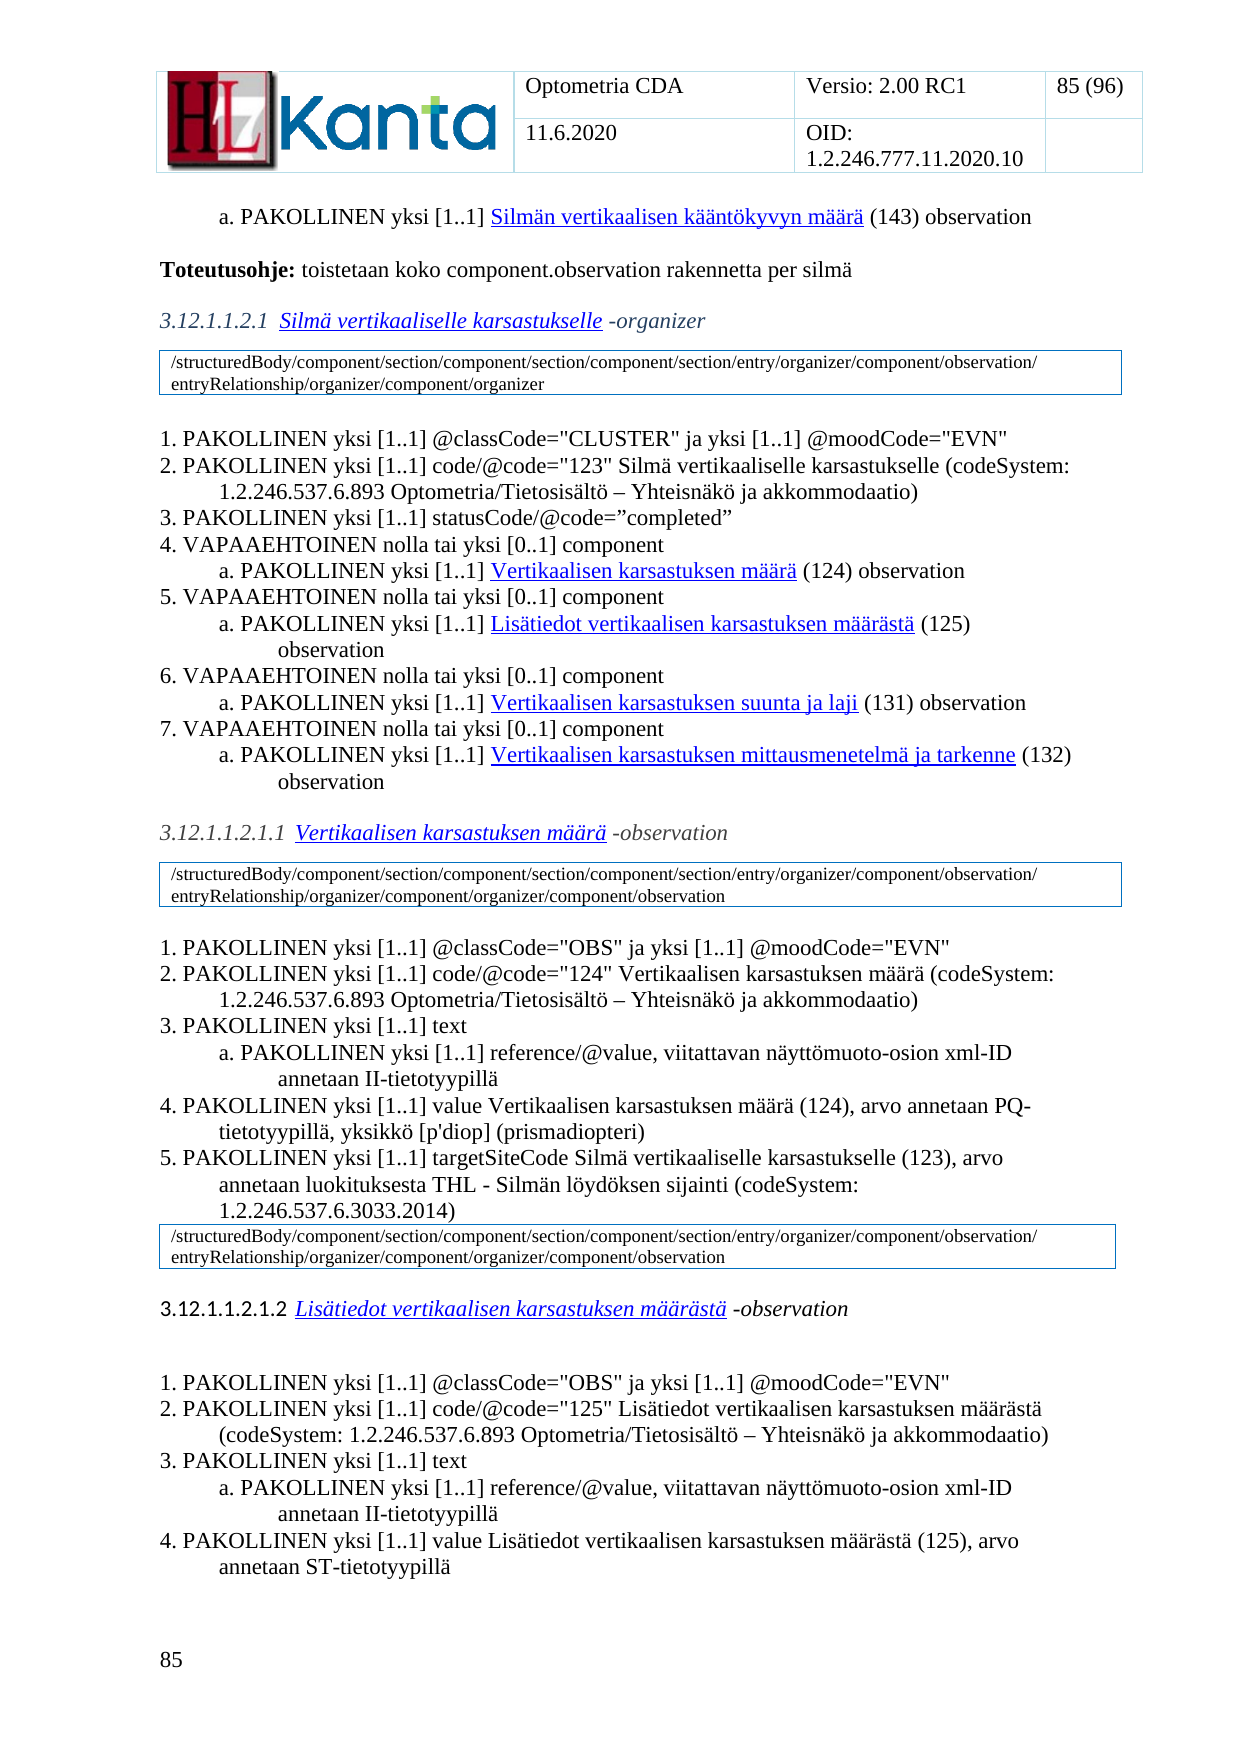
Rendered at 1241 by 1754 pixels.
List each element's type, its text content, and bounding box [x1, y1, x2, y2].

text a. PAKOLLINEN yksi [1..1] Silmän vertikaalisen kääntökyvyn määrä (143) observation [218, 203, 1081, 229]
text 1. PAKOLLINEN yksi [1..1] @classCode="CLUSTER" ja yksi [1..1] @moodCode="EVN" [159, 425, 1081, 452]
text Toteutusohje: toistetaan koko component.observation rakennetta per silmä [159, 256, 1081, 282]
subtitle Silmä vertikaaliselle karsastukselle -organizer [159, 307, 1081, 333]
text 4. PAKOLLINEN yksi [1..1] value Vertikaalisen karsastuksen määrä (124), arvo annetaan PQ-tietotyypillä, yksikkö [p'diop] (prismadiopteri) [159, 1092, 1081, 1144]
text 7. VAPAAEHTOINEN nolla tai yksi [0..1] component [159, 715, 1081, 742]
text a. PAKOLLINEN yksi [1..1] reference/@value, viitattavan näyttömuoto-osion xml-ID annetaan II-tietotyypillä [218, 1039, 1081, 1092]
text a. PAKOLLINEN yksi [1..1] Vertikaalisen karsastuksen määrä (124) observation [218, 557, 1081, 583]
text 1. PAKOLLINEN yksi [1..1] @classCode="OBS" ja yksi [1..1] @moodCode="EVN" [159, 933, 1081, 960]
text 4. VAPAAEHTOINEN nolla tai yksi [0..1] component [159, 531, 1081, 557]
subtitle Vertikaalisen karsastuksen määrä -observation [159, 819, 1081, 846]
subtitle Lisätiedot vertikaalisen karsastuksen määrästä -observation [159, 1294, 1081, 1322]
text 2. PAKOLLINEN yksi [1..1] code/@code="125" Lisätiedot vertikaalisen karsastuksen määrästä (codeSystem: 1.2.246.537.6.893 Optometria/Tietosisältö – Yhteisnäkö ja akkommodaatio) [159, 1395, 1081, 1448]
text a. PAKOLLINEN yksi [1..1] reference/@value, viitattavan näyttömuoto-osion xml-ID annetaan II-tietotyypillä [218, 1474, 1081, 1527]
text a. PAKOLLINEN yksi [1..1] Lisätiedot vertikaalisen karsastuksen määrästä (125) observation [218, 610, 1081, 662]
text 2. PAKOLLINEN yksi [1..1] code/@code="123" Silmä vertikaaliselle karsastukselle (codeSystem: 1.2.246.537.6.893 Optometria/Tietosisältö – Yhteisnäkö ja akkommodaatio) [159, 452, 1081, 504]
text a. PAKOLLINEN yksi [1..1] Vertikaalisen karsastuksen mittausmenetelmä ja tarkenne (132) observation [218, 742, 1081, 794]
table_header /structuredBody/component/section/component/section/component/section/entry/organizer/component/observation/entryRelationship/organizer/component/organizer [160, 351, 1121, 394]
text 3. PAKOLLINEN yksi [1..1] text [159, 1448, 1081, 1474]
picture [167, 71, 279, 171]
text 5. VAPAAEHTOINEN nolla tai yksi [0..1] component [159, 583, 1081, 610]
text 3. PAKOLLINEN yksi [1..1] statusCode/@code=”completed” [159, 504, 1081, 531]
text a. PAKOLLINEN yksi [1..1] Vertikaalisen karsastuksen suunta ja laji (131) observation [218, 689, 1081, 715]
text 4. PAKOLLINEN yksi [1..1] value Lisätiedot vertikaalisen karsastuksen määrästä (125), arvo annetaan ST-tietotyypillä [159, 1527, 1081, 1579]
text 6. VAPAAEHTOINEN nolla tai yksi [0..1] component [159, 662, 1081, 689]
picture [281, 96, 496, 150]
text 5. PAKOLLINEN yksi [1..1] targetSiteCode Silmä vertikaaliselle karsastukselle (123), arvo annetaan luokituksesta THL - Silmän löydöksen sijainti (codeSystem: 1.2.246.537.6.3033.2014) [159, 1144, 1081, 1223]
text 1. PAKOLLINEN yksi [1..1] @classCode="OBS" ja yksi [1..1] @moodCode="EVN" [159, 1368, 1081, 1395]
text 2. PAKOLLINEN yksi [1..1] code/@code="124" Vertikaalisen karsastuksen määrä (codeSystem: 1.2.246.537.6.893 Optometria/Tietosisältö – Yhteisnäkö ja akkommodaatio) [159, 960, 1081, 1013]
text 3. PAKOLLINEN yksi [1..1] text [159, 1013, 1081, 1039]
